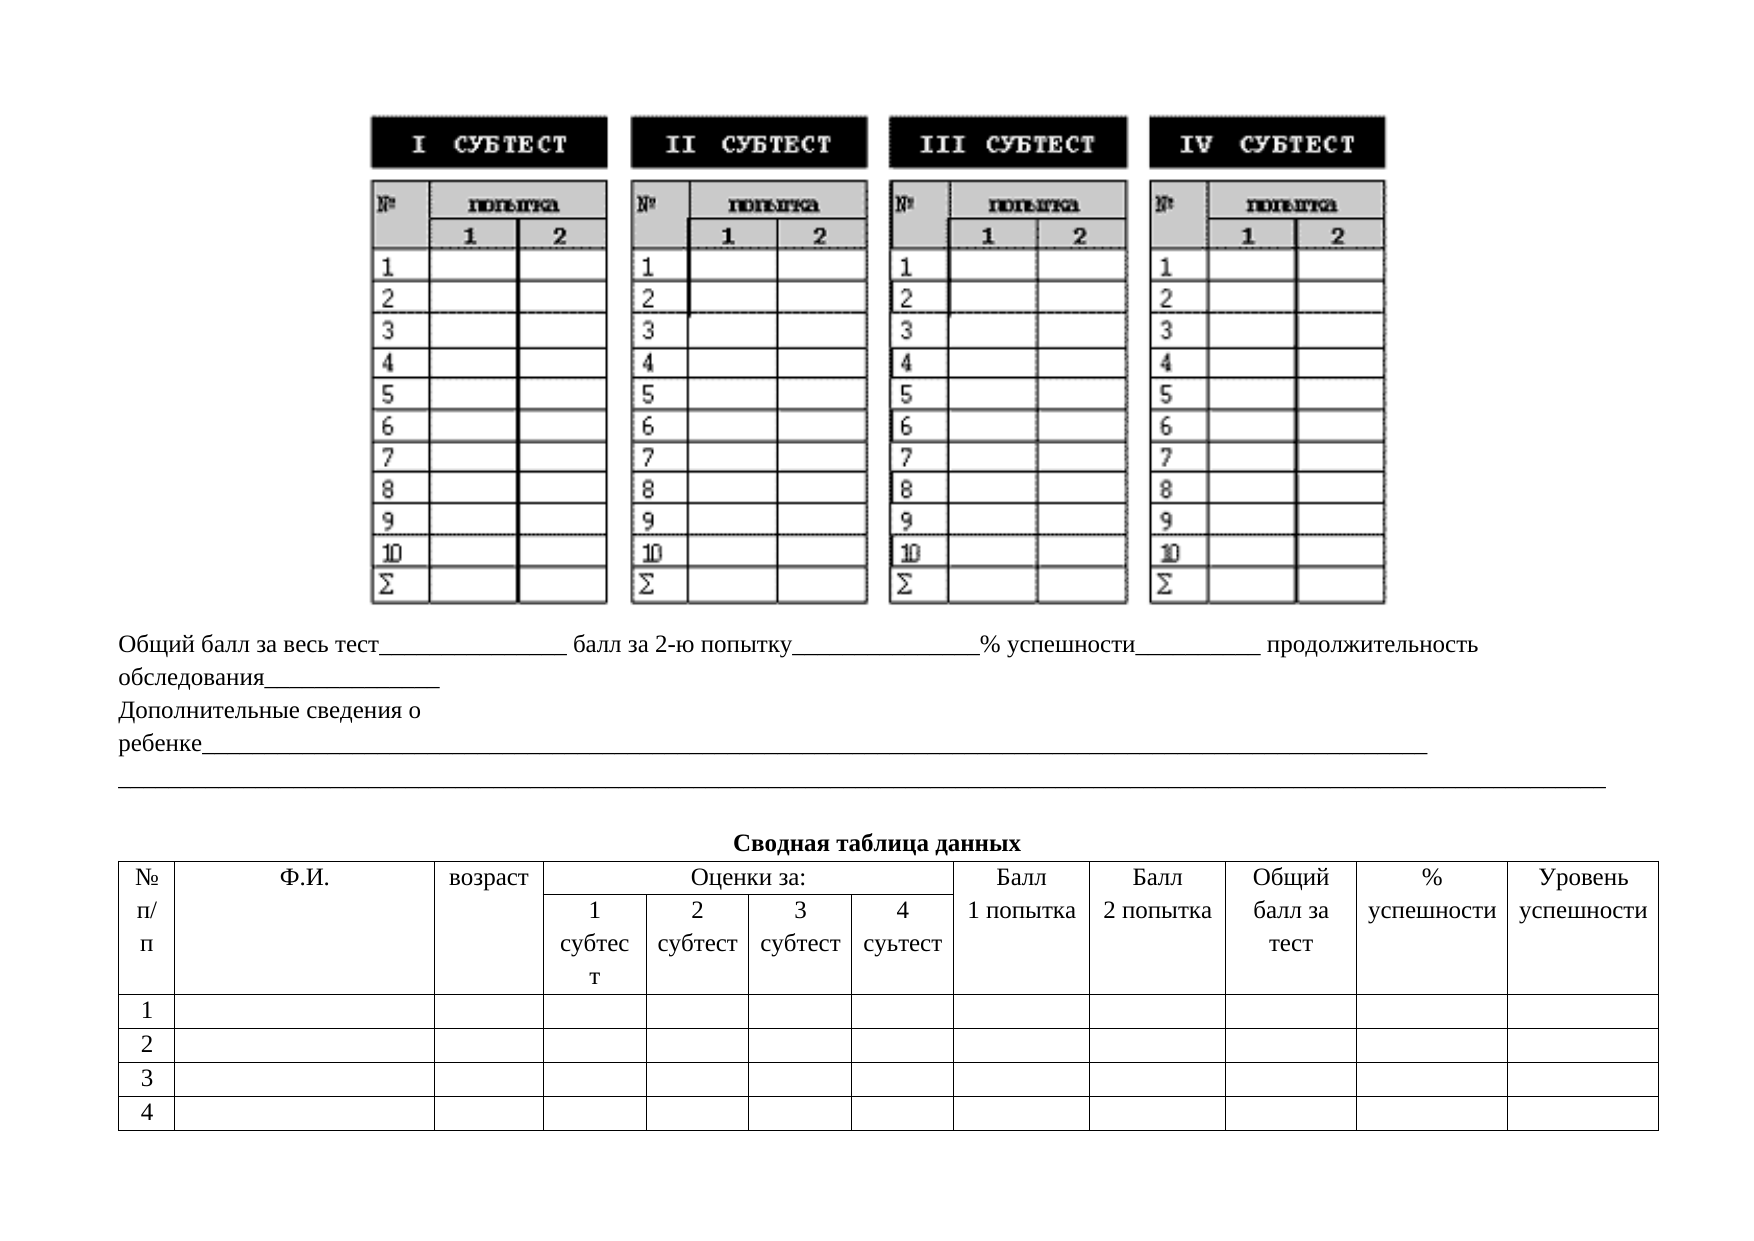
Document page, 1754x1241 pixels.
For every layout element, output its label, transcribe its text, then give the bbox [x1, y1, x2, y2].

table_cell [1090, 1097, 1225, 1130]
table_cell [175, 1063, 434, 1096]
table_cell [1357, 995, 1507, 1028]
table_cell [647, 1063, 748, 1096]
table_header Балл 1 попытка [954, 862, 1089, 994]
table_cell [749, 995, 851, 1028]
table_cell 1 субтест [544, 895, 646, 994]
table_cell [954, 1097, 1089, 1130]
table_cell [1357, 1097, 1507, 1130]
table_cell [954, 1063, 1089, 1096]
table_cell [435, 1097, 543, 1130]
table_cell [1357, 1063, 1507, 1096]
table_cell [1508, 1029, 1658, 1062]
table_cell [852, 1063, 953, 1096]
table_header % успешности [1357, 862, 1507, 994]
table_cell [1226, 1097, 1356, 1130]
table_cell [647, 1097, 748, 1130]
table_cell [647, 1029, 748, 1062]
table_cell [175, 1029, 434, 1062]
table_cell [749, 1097, 851, 1130]
table_cell 2 субтест [647, 895, 748, 994]
table_cell [544, 1097, 646, 1130]
table_header Общий балл за тест [1226, 862, 1356, 994]
table_cell 3 [119, 1063, 174, 1096]
table_cell 3 субтест [749, 895, 851, 994]
table_cell [435, 1029, 543, 1062]
table_cell [544, 1063, 646, 1096]
table_cell [852, 995, 953, 1028]
table_cell [1090, 1063, 1225, 1096]
table_cell [954, 995, 1089, 1028]
picture [356, 103, 1398, 626]
table_cell 2 [119, 1029, 174, 1062]
table_cell 1 [119, 995, 174, 1028]
table_cell [1508, 1063, 1658, 1096]
table_cell [954, 1029, 1089, 1062]
table_cell [175, 995, 434, 1028]
table_cell [1226, 995, 1356, 1028]
table_cell [1226, 1029, 1356, 1062]
table_cell [852, 1097, 953, 1130]
table_cell [1508, 995, 1658, 1028]
table_cell [175, 1097, 434, 1130]
table_header № п/п [119, 862, 174, 994]
table_cell [852, 1029, 953, 1062]
table_cell [749, 1029, 851, 1062]
table_cell [1090, 995, 1225, 1028]
table_cell 4 [119, 1097, 174, 1130]
table_cell [544, 995, 646, 1028]
text Дополнительные сведения о ребенке__________________________________________________________________________________________________ [118, 696, 1636, 757]
table_cell [749, 1063, 851, 1096]
text Общий балл за весь тест_______________ балл за 2-ю попытку_______________% успешности__________ продолжительность обследования______________ [118, 629, 1636, 691]
table_header Ф.И. [175, 862, 434, 994]
table_cell [1226, 1063, 1356, 1096]
table_cell [435, 995, 543, 1028]
text _______________________________________________________________________________________________________________________ [118, 762, 1636, 790]
table_header Балл 2 попытка [1090, 862, 1225, 994]
table_header Уровень успешности [1508, 862, 1658, 994]
table_cell [544, 1029, 646, 1062]
table_cell [1357, 1029, 1507, 1062]
table_header возраст [435, 862, 543, 994]
table_cell 4 суьтест [852, 895, 953, 994]
table_cell [647, 995, 748, 1028]
text Сводная таблица данных [118, 828, 1636, 856]
table_header Оценки за: [544, 862, 953, 894]
table_cell [435, 1063, 543, 1096]
table_cell [1508, 1097, 1658, 1130]
table_cell [1090, 1029, 1225, 1062]
